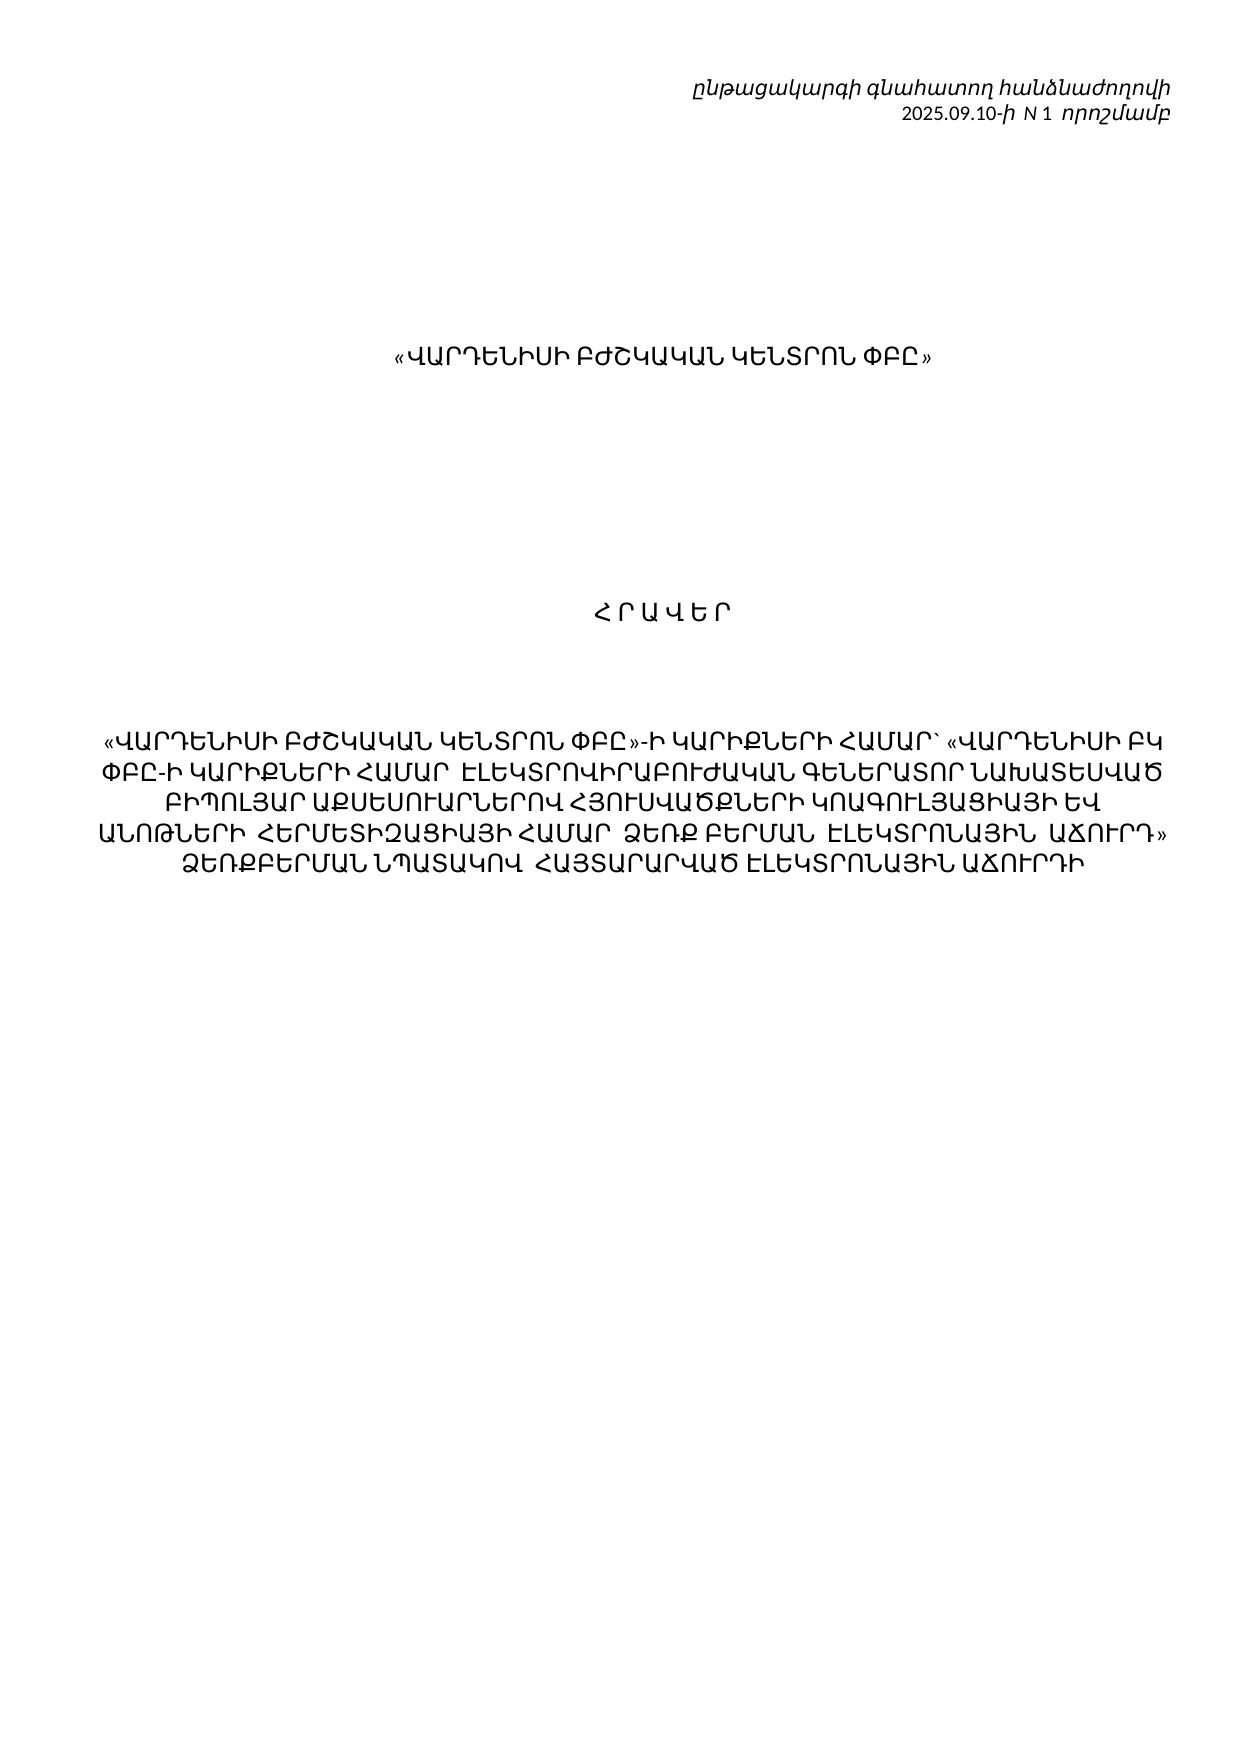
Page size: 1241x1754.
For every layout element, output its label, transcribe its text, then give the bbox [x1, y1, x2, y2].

text Հ Ր Ա Վ Ե Ր [94, 597, 1172, 628]
text 2025.09.10 -ի N 1 որոշմամբ [94, 100, 1171, 126]
text « ՎԱՐԴԵՆԻՍԻ ԲԺՇԿԱԿԱՆ ԿԵՆՏՐՈՆ ՓԲԸ» [94, 341, 1172, 371]
text ընթացակարգի գնահատող հանձնաժողովի [94, 75, 1171, 100]
text «ՎԱՐԴԵՆԻՍԻ ԲԺՇԿԱԿԱՆ ԿԵՆՏՐՈՆ ՓԲԸ»-Ի ԿԱՐԻՔՆԵՐԻ ՀԱՄԱՐ` «ՎԱՐԴԵՆԻՍԻ ԲԿ ՓԲԸ-Ի ԿԱՐԻՔՆԵՐԻ ՀԱՄԱՐ ԷԼԵԿՏՐՈՎԻՐԱԲՈՒԺԱԿԱՆ ԳԵՆԵՐԱՏՈՐ ՆԱԽԱՏԵՍՎԱԾ ԲԻՊՈԼՅԱՐ ԱՔՍԵՍՈՒԱՐՆԵՐՈՎ ՀՅՈՒՍՎԱԾՔՆԵՐԻ ԿՈԱԳՈՒԼՅԱՑԻԱՅԻ ԵՎ ԱՆՈԹՆԵՐԻ ՀԵՐՄԵՏԻԶԱՑԻԱՅԻ ՀԱՄԱՐ ՁԵՌՔ ԲԵՐՄԱՆ ԷԼԵԿՏՐՈՆԱՅԻՆ ԱՃՈՒՐԴ» ՁԵՌՔԲԵՐՄԱՆ ՆՊԱՏԱԿՈՎ ՀԱՅՏԱՐԱՐՎԱԾ ԷԼԵԿՏՐՈՆԱՅԻՆ ԱՃՈՒՐԴԻ [94, 726, 1172, 879]
